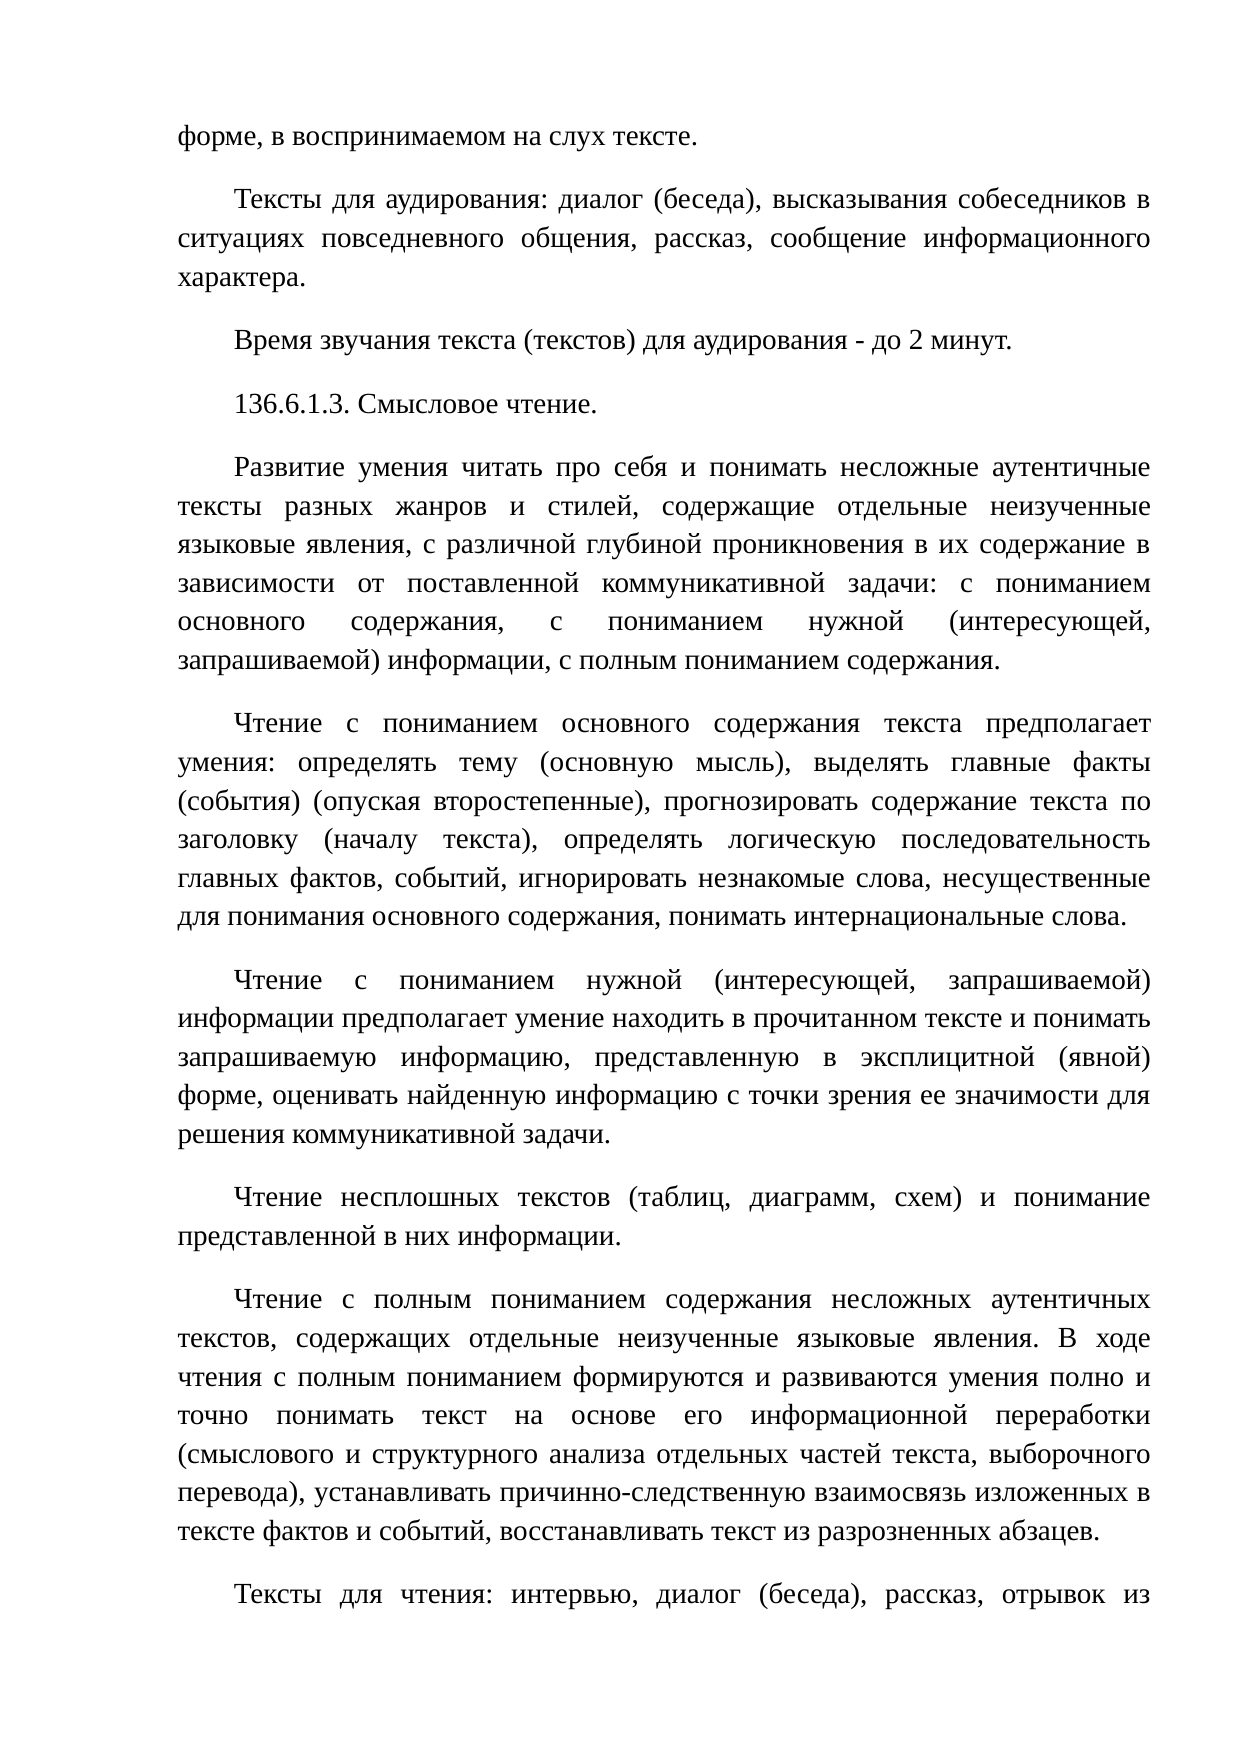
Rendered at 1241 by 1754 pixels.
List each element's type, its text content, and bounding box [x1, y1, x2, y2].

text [177, 118, 1152, 152]
text Развитие умения читать про себя и понимать несложные аутентичные тексты разных жанров и стилей, содержащие отдельные неизученные языковые явления, с различной глубиной проникновения в их содержание в зависимости от поставленной коммуникативной задачи: с пониманием основного содержания, с пониманием нужной (интересующей, запрашиваемой) информации, с полным пониманием содержания. [177, 449, 1152, 676]
text Чтение с пониманием основного содержания текста предполагает умения: определять тему (основную мысль), выделять главные факты (события) (опуская второстепенные), прогнозировать содержание текста по заголовку (началу текста), определять логическую последовательность главных фактов, событий, игнорировать незнакомые слова, несущественные для понимания основного содержания, понимать интернациональные слова. [177, 706, 1152, 932]
text Чтение с полным пониманием содержания несложных аутентичных текстов, содержащих отдельные неизученные языковые явления. В ходе чтения с полным пониманием формируются и развиваются умения полно и точно понимать текст на основе его информационной переработки (смыслового и структурного анализа отдельных частей текста, выборочного перевода), устанавливать причинно-следственную взаимосвязь изложенных в тексте фактов и событий, восстанавливать текст из разрозненных абзацев. [177, 1282, 1152, 1546]
text Тексты для аудирования: диалог (беседа), высказывания собеседников в ситуациях повседневного общения, рассказ, сообщение информационного характера. [177, 182, 1152, 292]
text 136.6.1.3. Смысловое чтение. [177, 386, 1152, 419]
text Чтение несплошных текстов (таблиц, диаграмм, схем) и понимание представленной в них информации. [177, 1179, 1152, 1252]
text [177, 1576, 1152, 1610]
text Чтение с пониманием нужной (интересующей, запрашиваемой) информации предполагает умение находить в прочитанном тексте и понимать запрашиваемую информацию, представленную в эксплицитной (явной) форме, оценивать найденную информацию с точки зрения ее значимости для решения коммуникативной задачи. [177, 962, 1152, 1149]
text Время звучания текста (текстов) для аудирования - до 2 минут. [177, 322, 1152, 356]
